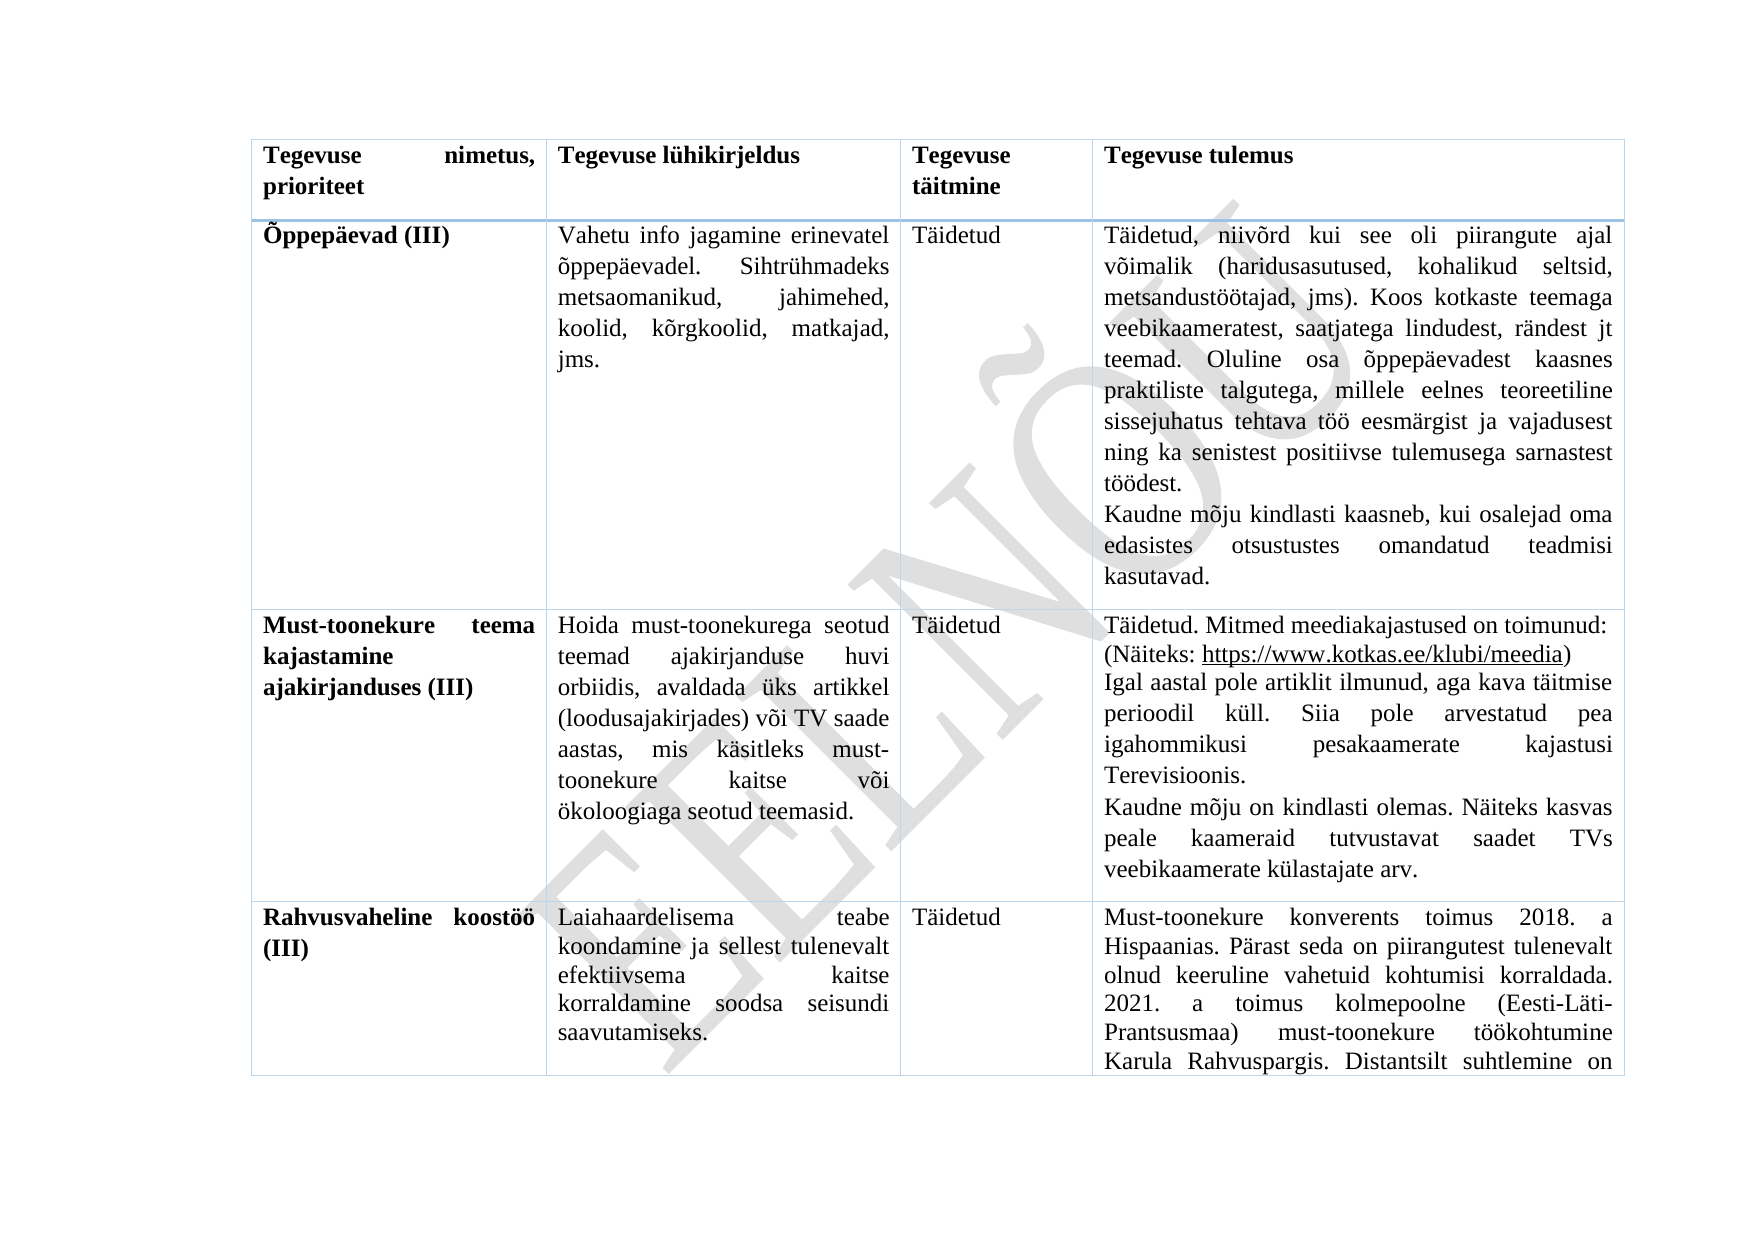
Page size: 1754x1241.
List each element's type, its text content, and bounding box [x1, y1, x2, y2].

table_cell Vahetu info jagamine erinevatel õppepäevadel. Sihtrühmadeks metsaomanikud, jahimehed, koolid, kõrgkoolid, matkajad, jms. [547, 222, 900, 609]
table_cell [901, 222, 1092, 609]
table_cell Õppepäevad (III) [252, 222, 546, 609]
table_cell Rahvusvaheline koostöö (III) [252, 902, 546, 1075]
table_header Tegevuse lühikirjeldus [547, 140, 900, 219]
table_cell Täidetud, niivõrd kui see oli piirangute ajal võimalik (haridusasutused, kohalikud seltsid, metsandustöötajad, jms). Koos kotkaste teemaga veebikaameratest, saatjatega lindudest, rändest jt teemad. Oluline osa õppepäevadest kaasnes praktiliste talgutega, millele eelnes teoreetiline sissejuhatus tehtava töö eesmärgist ja vajadusest ning ka senistest positiivse tulemusega sarnastest töödest. Kaudne mõju kindlasti kaasneb, kui osalejad oma edasistes otsustustes omandatud teadmisi kasutavad. [1093, 222, 1624, 609]
table_cell [901, 610, 1092, 901]
table_cell [901, 902, 1092, 1075]
table_cell Hoida must-toonekurega seotud teemad ajakirjanduse huvi orbiidis, avaldada üks artikkel (loodusajakirjades) või TV saade aastas, mis käsitleks must-toonekure kaitse või ökoloogiaga seotud teemasid. [547, 610, 900, 901]
table_cell Must-toonekure teema kajastamine ajakirjanduses (III) [252, 610, 546, 901]
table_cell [1093, 902, 1624, 1075]
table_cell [547, 902, 900, 1075]
table_header Tegevuse nimetus, prioriteet [252, 140, 546, 219]
table_header Tegevuse tulemus [1093, 140, 1624, 219]
table_header Tegevuse täitmine [901, 140, 1092, 219]
table_cell Täidetud. Mitmed meediakajastused on toimunud: (Näiteks: https://www.kotkas.ee/klubi/meedia) Igal aastal pole artiklit ilmunud, aga kava täitmise perioodil küll. Siia pole arvestatud pea igahommikusi pesakaamerate kajastusi Terevisioonis. Kaudne mõju on kindlasti olemas. Näiteks kasvas peale kaameraid tutvustavat saadet TVs veebikaamerate külastajate arv. [1093, 610, 1624, 901]
